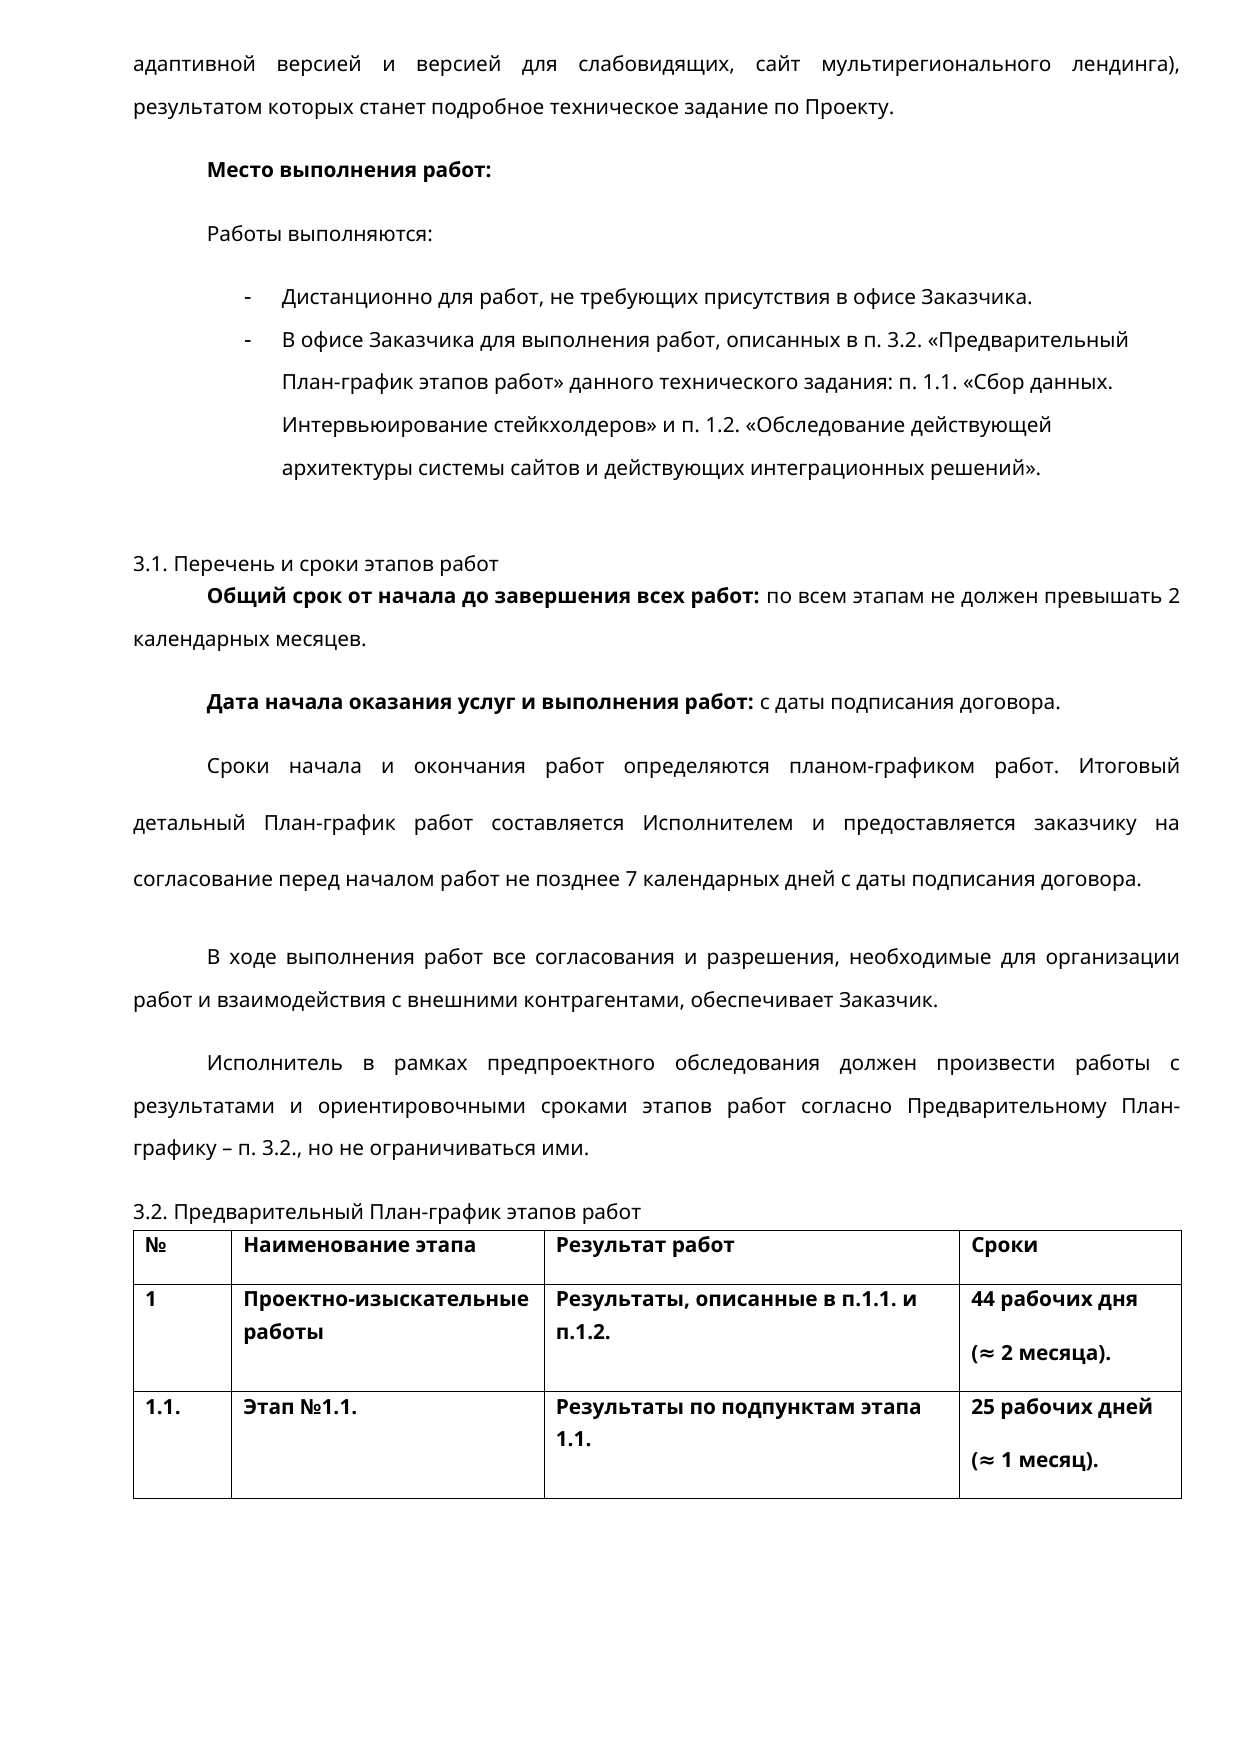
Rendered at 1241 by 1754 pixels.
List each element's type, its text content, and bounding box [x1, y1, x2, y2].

table_header Сроки [960, 1231, 1181, 1283]
list В офисе Заказчика для выполнения работ, описанных в п. 3.2. «Предварительный План-график этапов работ» данного технического задания: п. 1.1. «Сбор данных. Интервьюирование стейкхолдеров» и п. 1.2. «Обследование действующей архитектуры системы сайтов и действующих интеграционных решений». [244, 325, 1181, 481]
table_header № [134, 1231, 231, 1283]
table_cell 25 рабочих дней (≈ 1 месяц). [960, 1392, 1181, 1498]
text Место выполнения работ: [133, 155, 1181, 184]
table_header Наименование этапа [232, 1231, 544, 1283]
text В ходе выполнения работ все согласования и разрешения, необходимые для организации работ и взаимодействия с внешними контрагентами, обеспечивает Заказчик. [133, 942, 1181, 1013]
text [133, 49, 1181, 120]
table_cell Результаты по подпунктам этапа 1.1. [545, 1392, 959, 1498]
text Общий срок от начала до завершения всех работ: по всем этапам не должен превышать 2 календарных месяцев. [133, 581, 1181, 652]
table_cell 44 рабочих дня (≈ 2 месяца). [960, 1285, 1181, 1391]
text Дата начала оказания услуг и выполнения работ: с даты подписания договора. [133, 687, 1181, 716]
table_cell Результаты, описанные в п.1.1. и п.1.2. [545, 1285, 959, 1391]
text Работы выполняются: [133, 219, 1181, 247]
table_cell Проектно-изыскательные работы [232, 1285, 544, 1391]
table_cell Этап №1.1. [232, 1392, 544, 1498]
text Сроки начала и окончания работ определяются планом-графиком работ. Итоговый детальный План-график работ составляется Исполнителем и предоставляется заказчику на согласование перед началом работ не позднее 7 календарных дней с даты подписания договора. [133, 751, 1181, 893]
table_cell 1.1. [134, 1392, 231, 1498]
table_cell 1 [134, 1285, 231, 1391]
subtitle 3.2. Предварительный План-график этапов работ [133, 1197, 1181, 1225]
subtitle 3.1. Перечень и сроки этапов работ [133, 549, 1181, 577]
text Исполнитель в рамках предпроектного обследования должен произвести работы с результатами и ориентировочными сроками этапов работ согласно Предварительному План-графику – п. 3.2., но не ограничиваться ими. [133, 1048, 1181, 1162]
table_header Результат работ [545, 1231, 959, 1283]
list Дистанционно для работ, не требующих присутствия в офисе Заказчика. [244, 282, 1181, 311]
